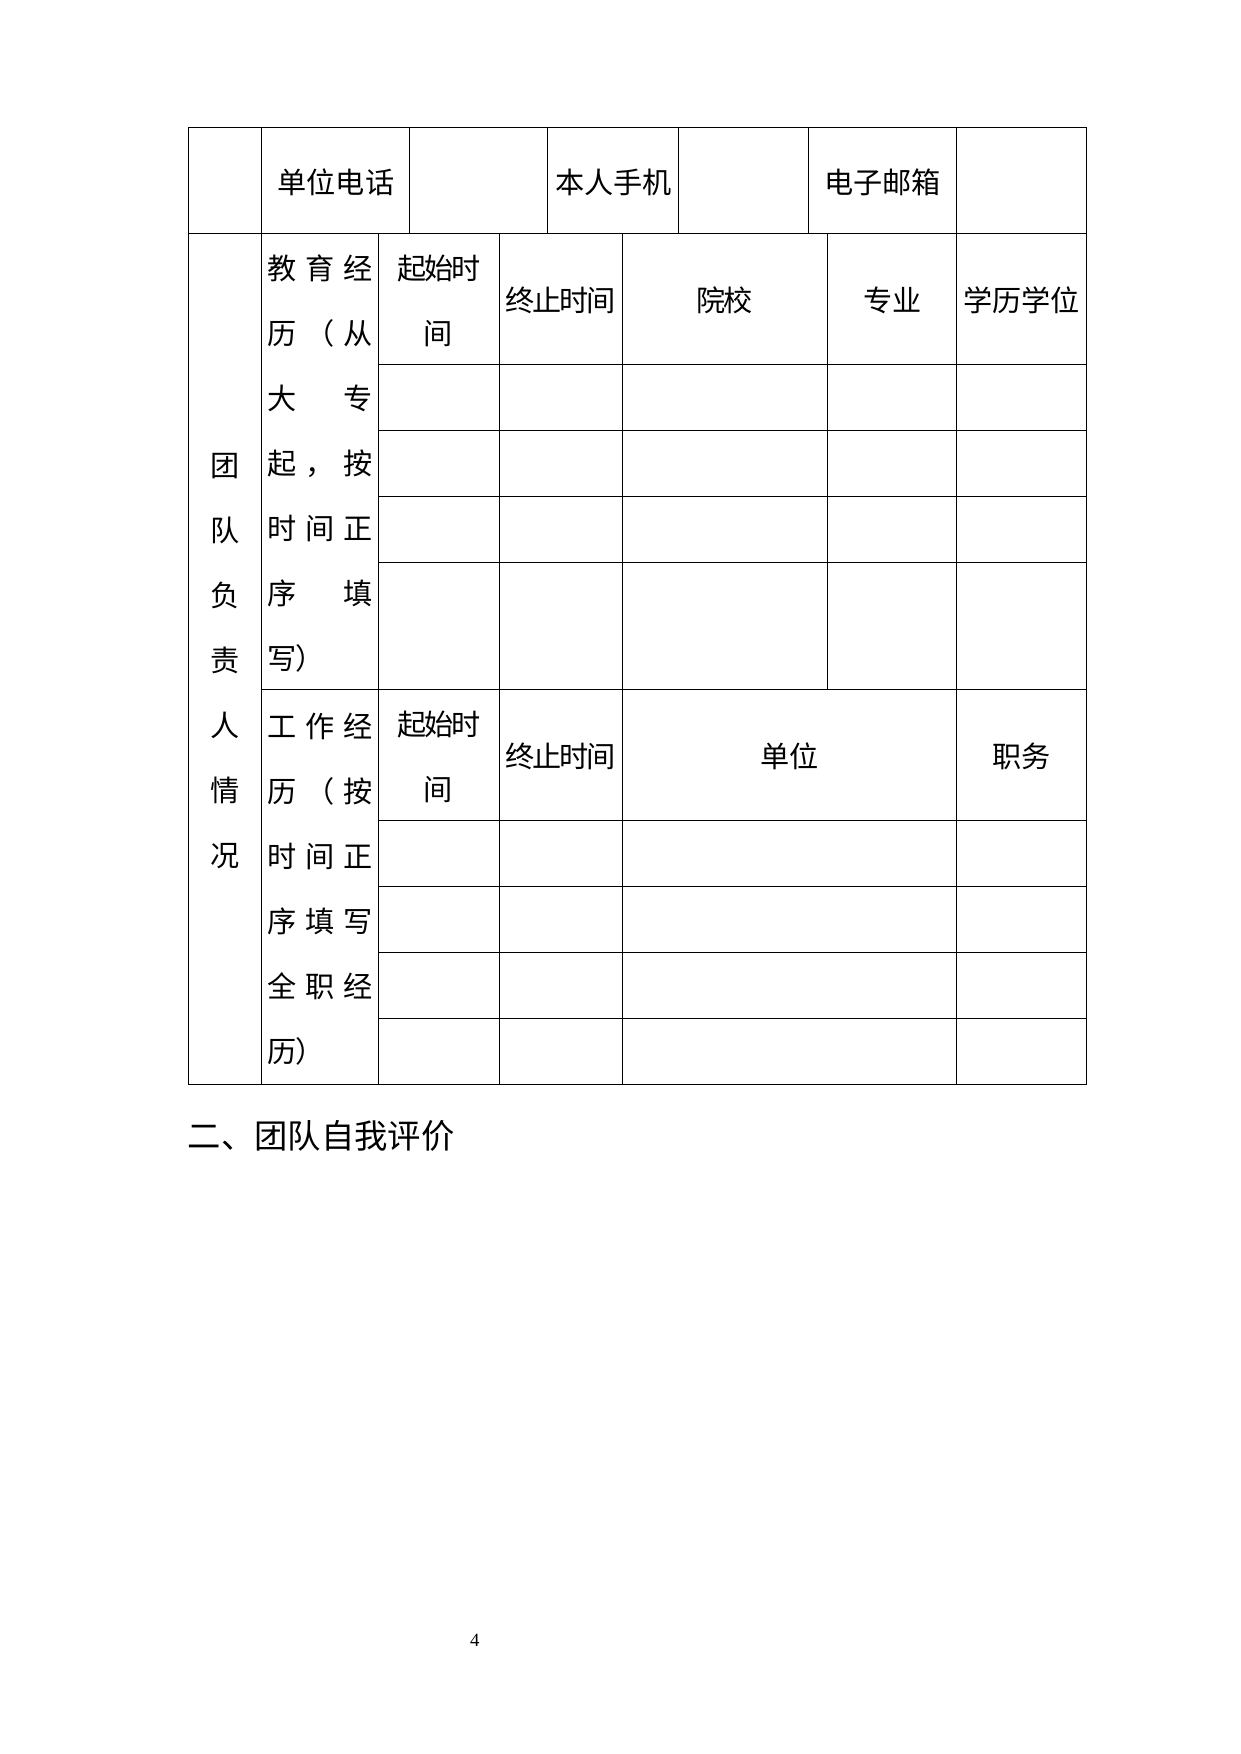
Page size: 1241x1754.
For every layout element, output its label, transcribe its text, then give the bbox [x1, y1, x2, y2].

table_cell [500, 365, 622, 430]
table_cell [957, 1019, 1086, 1084]
table_cell [828, 497, 956, 562]
table_cell [623, 431, 827, 496]
table_cell [957, 431, 1086, 496]
table_cell [828, 365, 956, 430]
table_cell [379, 497, 499, 562]
table_cell [957, 821, 1086, 886]
table_cell 院校 [623, 234, 827, 364]
table_cell [500, 431, 622, 496]
table_cell [828, 431, 956, 496]
table_cell [500, 497, 622, 562]
text 二、团队自我评价 [187, 1102, 1053, 1167]
table_cell 起始时间 [379, 690, 499, 820]
table_cell [957, 497, 1086, 562]
table_cell 单位 [623, 690, 956, 820]
table_cell [379, 431, 499, 496]
table_cell [500, 563, 622, 689]
table_cell 终止时间 [500, 234, 622, 364]
table_cell [500, 953, 622, 1018]
table_cell [623, 563, 827, 689]
table_cell 电子邮箱 [809, 128, 956, 233]
table_cell 团 队 负 责 人 情 况 [189, 234, 261, 1084]
table_cell 教育经历（从大专起，按时间正序填写） [262, 234, 378, 689]
table_cell [500, 1019, 622, 1084]
table_cell 专业 [828, 234, 956, 364]
table_cell [500, 821, 622, 886]
table_cell [828, 563, 956, 689]
table_cell [379, 953, 499, 1018]
table_cell [623, 365, 827, 430]
table_cell [623, 497, 827, 562]
table_cell 学历学位 [957, 234, 1086, 364]
table_cell [623, 1019, 956, 1084]
table_cell [957, 563, 1086, 689]
table_cell [623, 953, 956, 1018]
table_cell 起始时间 [379, 234, 499, 364]
table_cell [957, 365, 1086, 430]
table_cell 本人手机 [548, 128, 678, 233]
table_cell [379, 365, 499, 430]
table_cell [623, 821, 956, 886]
table_cell [957, 953, 1086, 1018]
table_cell [957, 887, 1086, 952]
table_cell 职务 [957, 690, 1086, 820]
table_cell [679, 128, 808, 233]
table_cell [379, 821, 499, 886]
table_cell [379, 887, 499, 952]
table_cell [379, 1019, 499, 1084]
table_cell [623, 887, 956, 952]
table_cell [957, 128, 1086, 233]
table_cell 单位电话 [262, 128, 409, 233]
table_cell 工作经历（按时间正序填写全职经历） [262, 690, 378, 1084]
table_cell [379, 563, 499, 689]
table_cell [500, 887, 622, 952]
table_cell [410, 128, 547, 233]
table_cell 终止时间 [500, 690, 622, 820]
